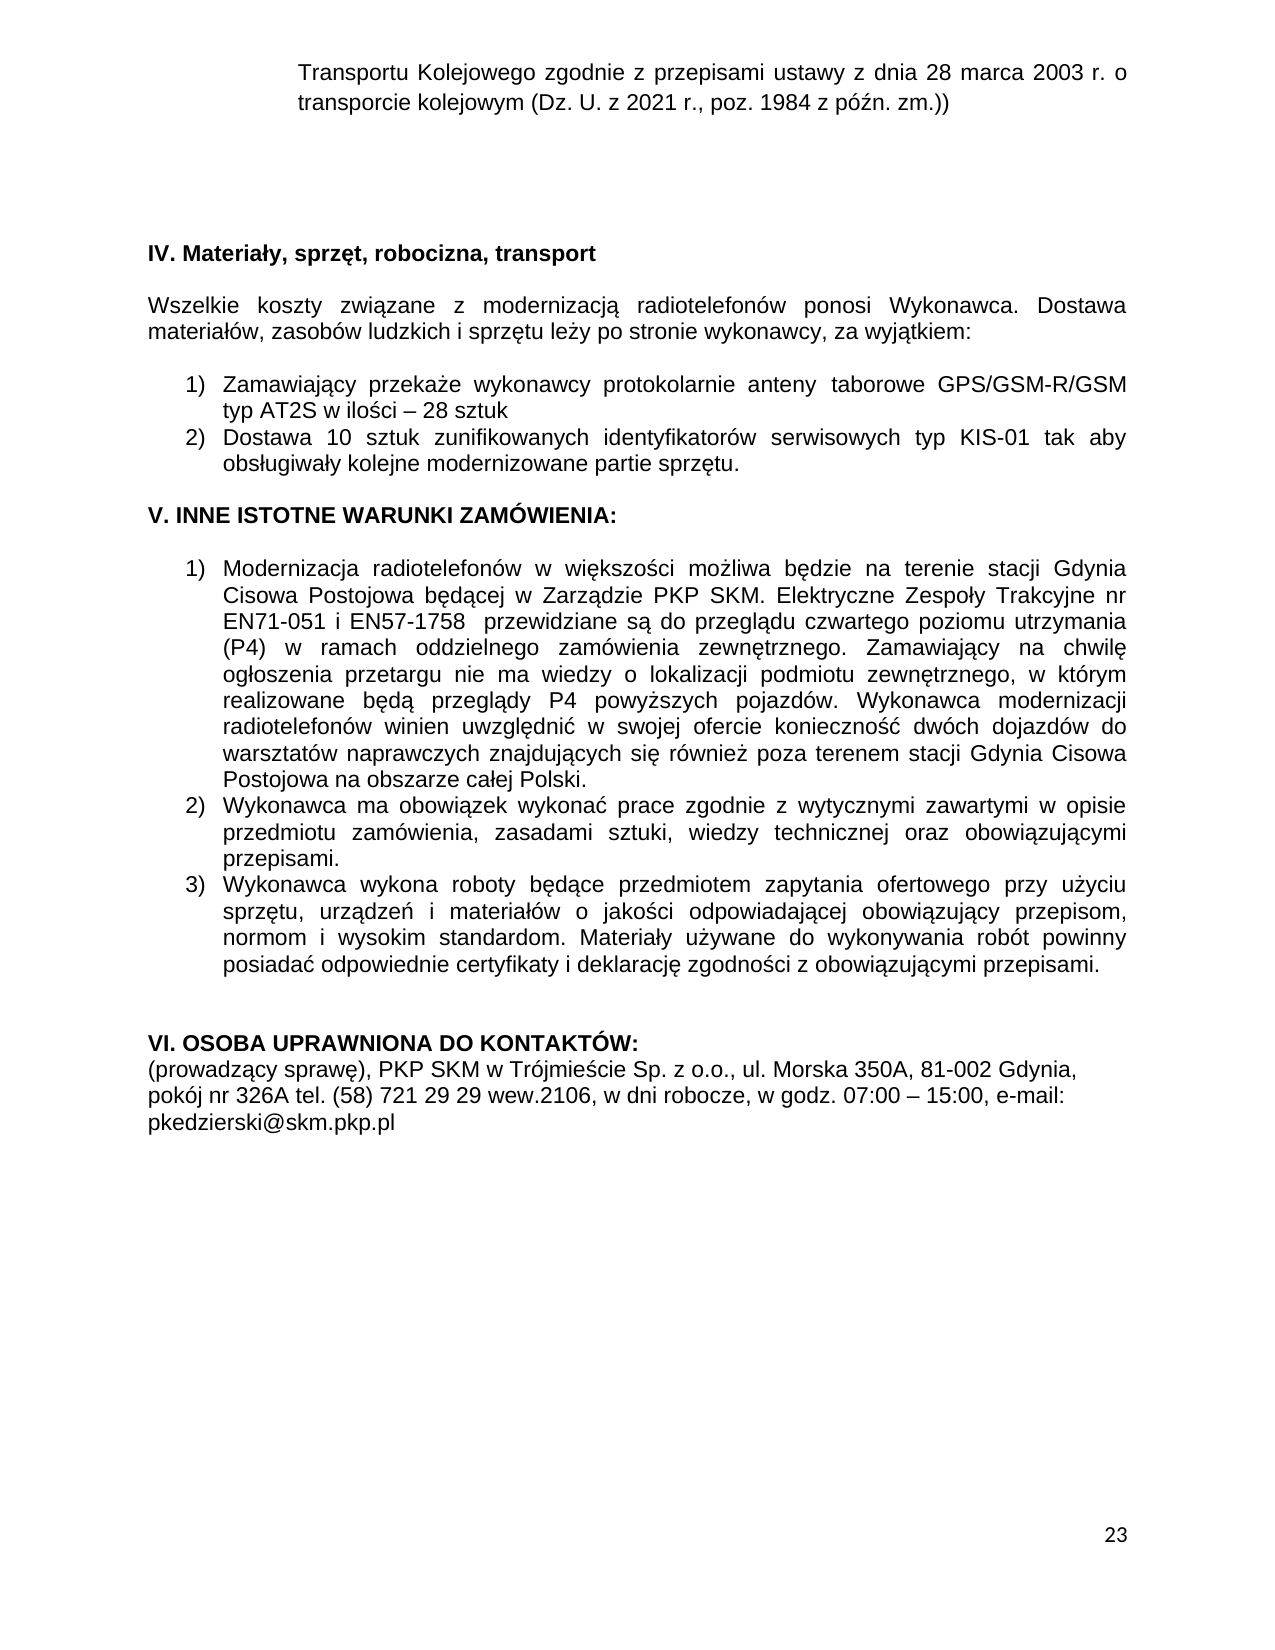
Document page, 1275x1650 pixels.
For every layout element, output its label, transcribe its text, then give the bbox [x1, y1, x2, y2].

text Wszelkie koszty związane z modernizacją radiotelefonów ponosi Wykonawca. Dostawa materiałów, zasobów ludzkich i sprzętu leży po stronie wykonawcy, za wyjątkiem: [148, 292, 1127, 344]
list Wykonawca wykona roboty będące przedmiotem zapytania ofertowego przy użyciu sprzętu, urządzeń i materiałów o jakości odpowiadającej obowiązujący przepisom, normom i wysokim standardom. Materiały używane do wykonywania robót powinny posiadać odpowiednie certyfikaty i deklarację zgodności z obowiązującymi przepisami. [185, 871, 1127, 977]
list Zamawiający przekaże wykonawcy protokolarnie anteny taborowe GPS/GSM-R/GSM typ AT2S w ilości – 28 sztuk [185, 371, 1127, 423]
text IV. Materiały, sprzęt, robocizna, transport [148, 240, 1127, 267]
text VI. OSOBA UPRAWNIONA DO KONTAKTÓW: [148, 1029, 1127, 1056]
list Wykonawca ma obowiązek wykonać prace zgodnie z wytycznymi zawartymi w opisie przedmiotu zamówienia, zasadami sztuki, wiedzy technicznej oraz obowiązującymi przepisami. [185, 792, 1127, 871]
text V. INNE ISTOTNE WARUNKI ZAMÓWIENIA: [148, 502, 1127, 529]
list Modernizacja radiotelefonów w większości możliwa będzie na terenie stacji Gdynia Cisowa Postojowa będącej w Zarządzie PKP SKM. Elektryczne Zespoły Trakcyjne nr EN71-051 i EN57-1758 przewidziane są do przeglądu czwartego poziomu utrzymania (P4) w ramach oddzielnego zamówienia zewnętrznego. Zamawiający na chwilę ogłoszenia przetargu nie ma wiedzy o lokalizacji podmiotu zewnętrznego, w którym realizowane będą przeglądy P4 powyższych pojazdów. Wykonawca modernizacji radiotelefonów winien uwzględnić w swojej ofercie konieczność dwóch dojazdów do warsztatów naprawczych znajdujących się również poza terenem stacji Gdynia Cisowa Postojowa na obszarze całej Polski. [185, 555, 1127, 792]
list Dostawa 10 sztuk zunifikowanych identyfikatorów serwisowych typ KIS-01 tak aby obsługiwały kolejne modernizowane partie sprzętu. [185, 423, 1127, 476]
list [260, 59, 1127, 116]
text (prowadzący sprawę), PKP SKM w Trójmieście Sp. z o.o., ul. Morska 350A, 81-002 Gdynia, pokój nr 326A tel. (58) 721 29 29 wew.2106, w dni robocze, w godz. 07:00 – 15:00, e-mail: pkedzierski@skm.pkp.pl [148, 1056, 1127, 1135]
